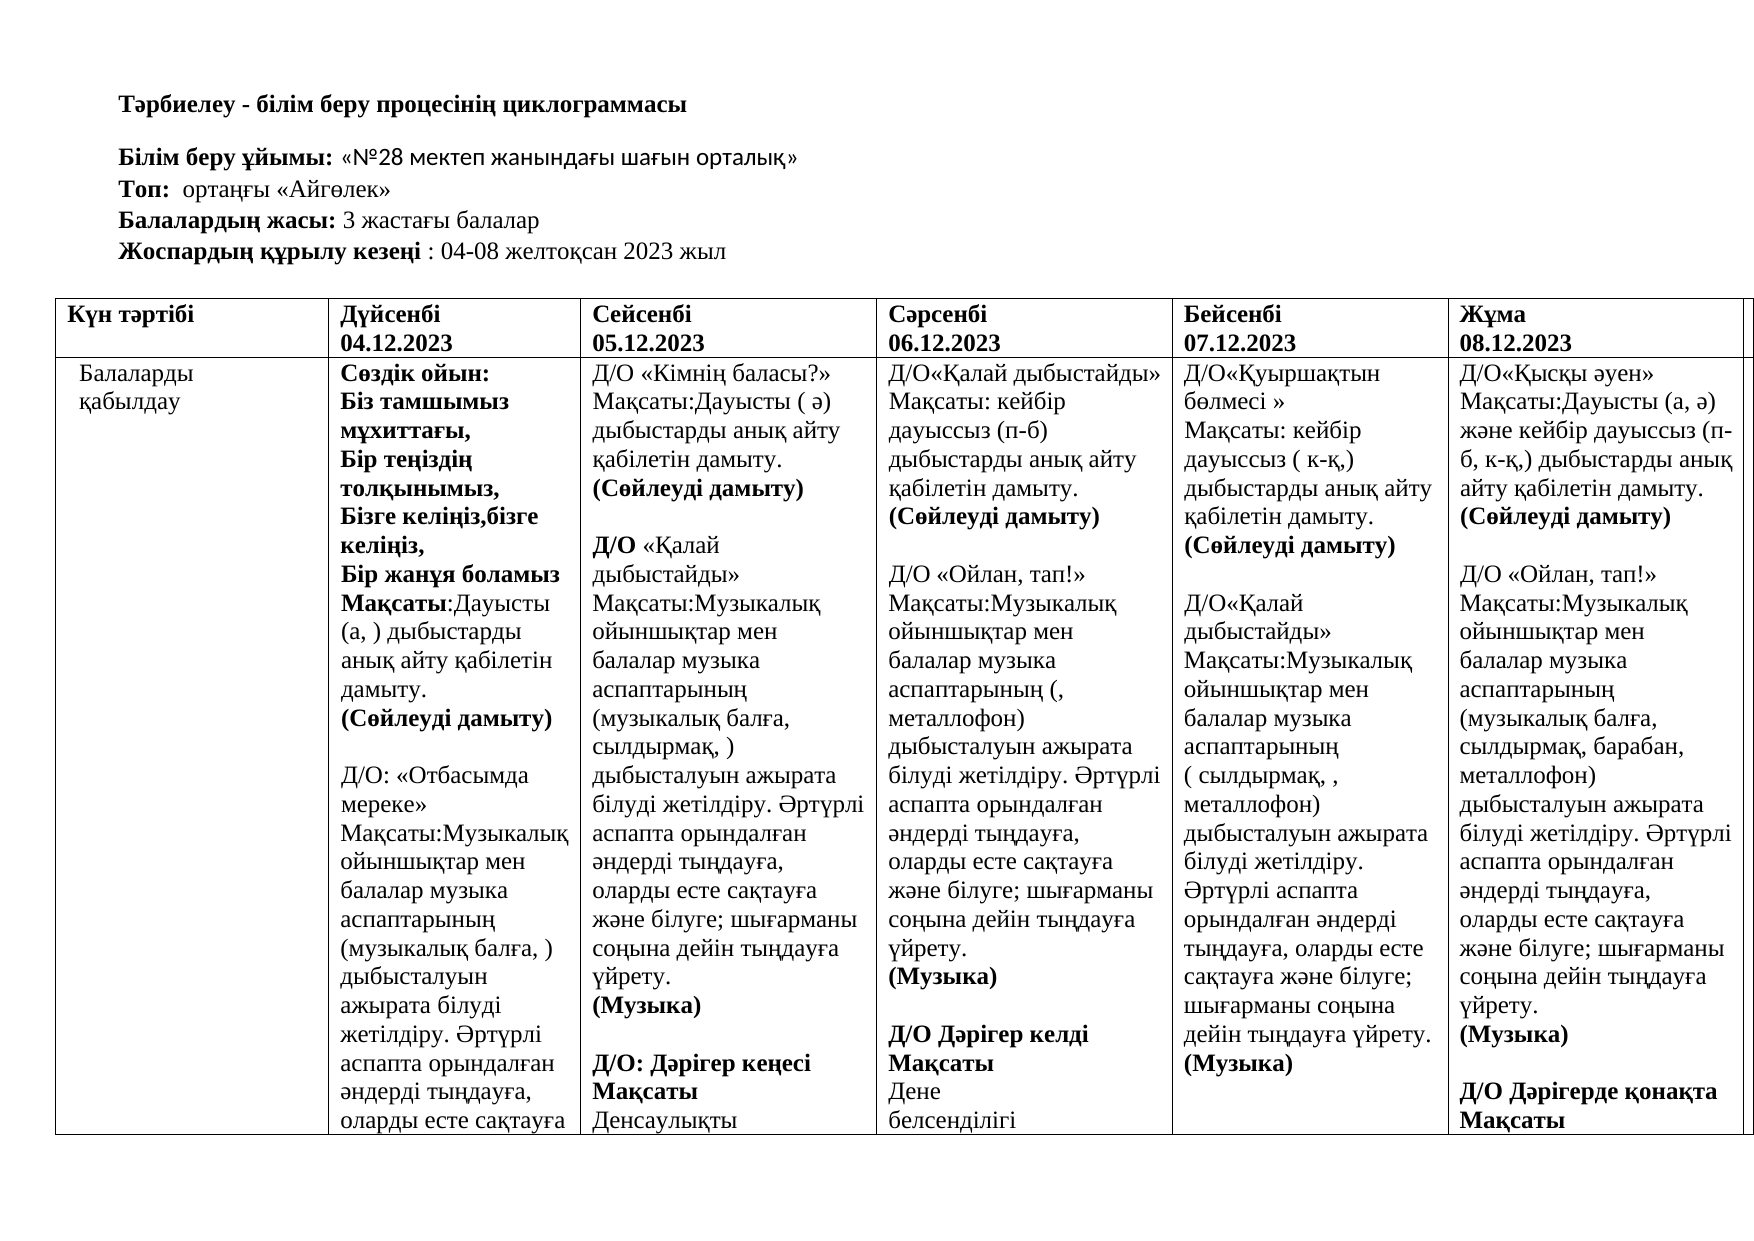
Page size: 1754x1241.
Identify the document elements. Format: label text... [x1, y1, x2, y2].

text Топ: ортаңғы «Айгөлек» [118, 174, 1636, 203]
table_header Бейсенбі 07.12.2023 [1173, 299, 1448, 357]
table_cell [581, 358, 876, 1134]
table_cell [877, 358, 1172, 1134]
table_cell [329, 358, 580, 1134]
text Тәрбиелеу - білім беру процесінің циклограммасы [118, 89, 1636, 117]
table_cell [1173, 358, 1448, 1134]
text Балалардың жасы: 3 жастағы балалар [118, 205, 1636, 234]
table_cell [1744, 358, 1753, 1134]
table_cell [1449, 358, 1743, 1134]
table_header Сәрсенбі 06.12.2023 [877, 299, 1172, 357]
table_header Жұма 08.12.2023 [1449, 299, 1743, 357]
table_header Дүйсенбі 04.12.2023 [329, 299, 580, 357]
text Білім беру ұйымы: «№28 мектеп жанындағы шағын орталық» [118, 141, 1636, 172]
table_header [1744, 299, 1753, 357]
table_header Сейсенбі 05.12.2023 [581, 299, 876, 357]
table_header Күн тәртібі [56, 299, 328, 357]
text Жоспардың құрылу кезеңі : 04-08 желтоқсан 2023 жыл [118, 236, 1636, 265]
table_cell Балаларды қабылдау [56, 358, 328, 1134]
